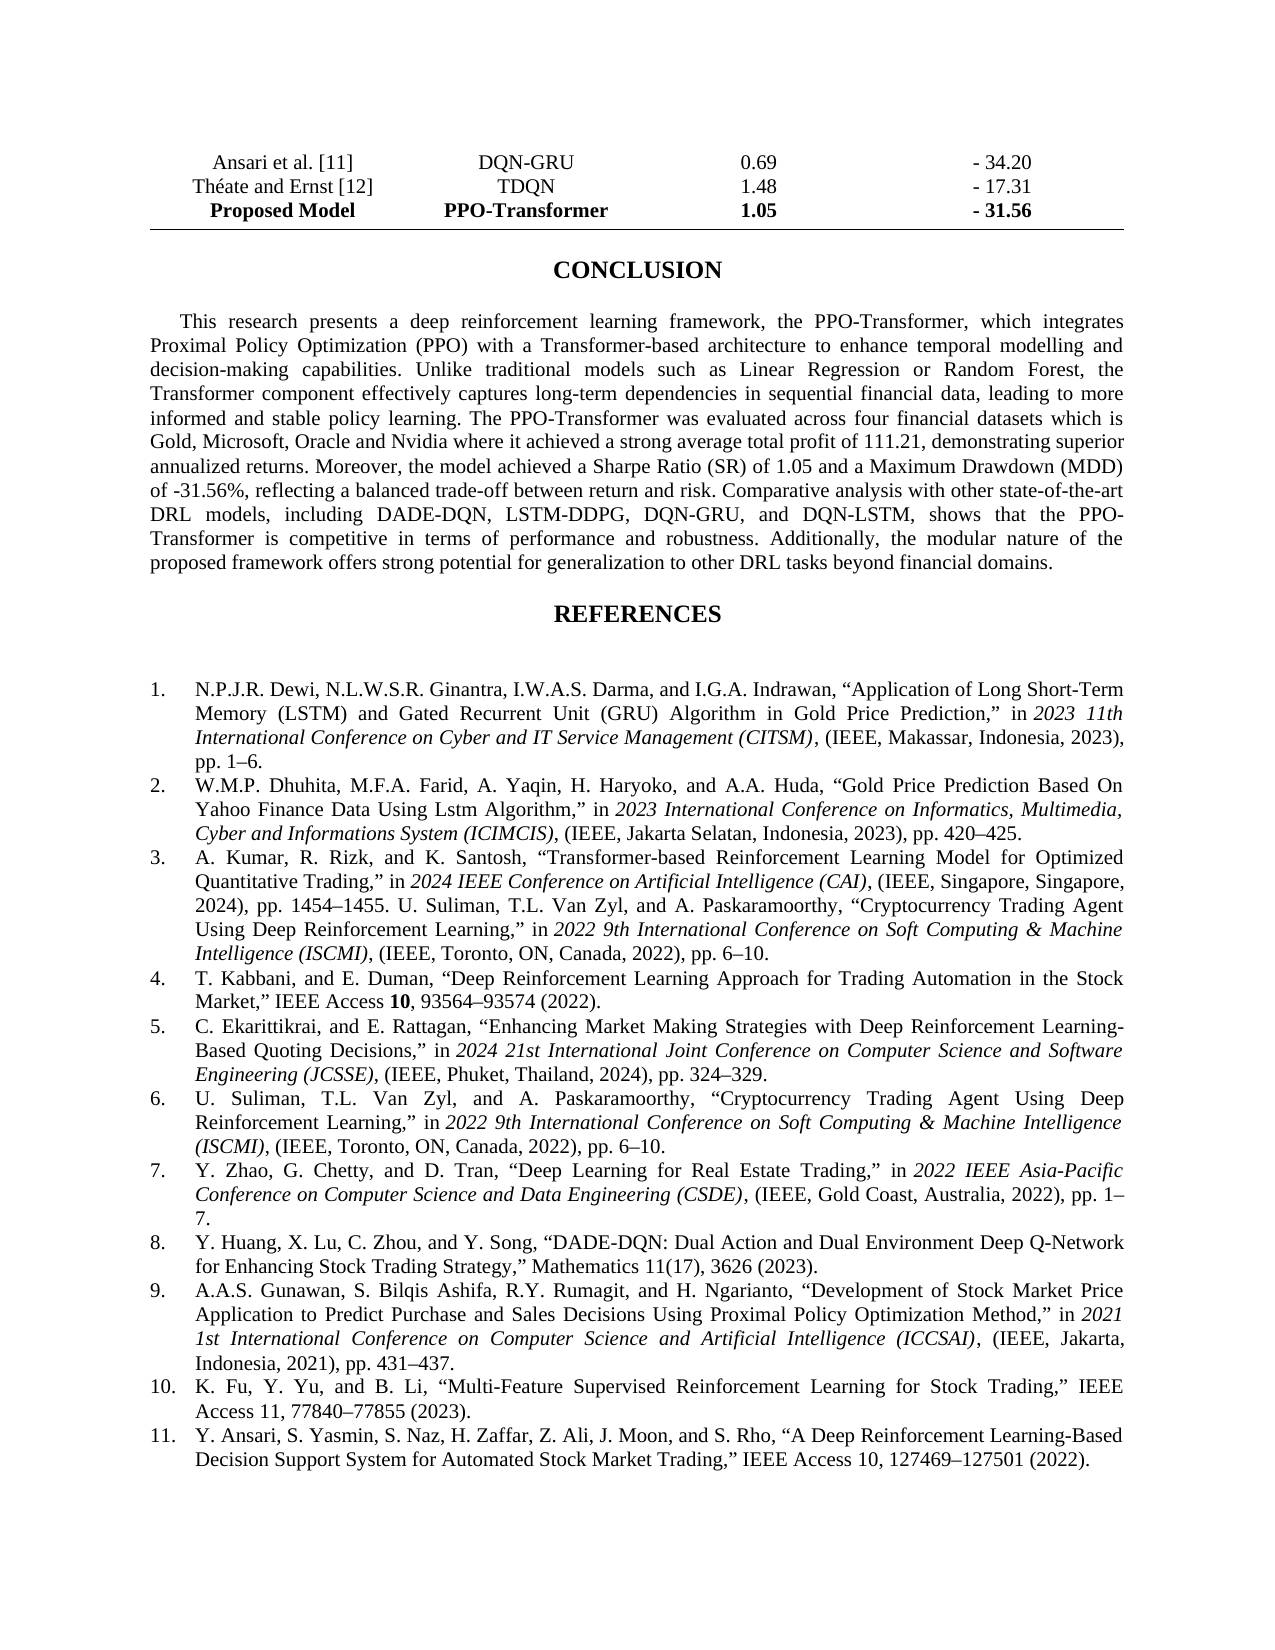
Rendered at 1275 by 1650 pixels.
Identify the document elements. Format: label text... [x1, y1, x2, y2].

list T. Kabbani, and E. Duman, “Deep Reinforcement Learning Approach for Trading Automation in the Stock Market,” IEEE Access 10, 93564–93574 (2022). [150, 965, 1125, 1013]
list Y. Ansari, S. Yasmin, S. Naz, H. Zaffar, Z. Ali, J. Moon, and S. Rho, “A Deep Reinforcement Learning-Based Decision Support System for Automated Stock Market Trading,” IEEE Access 10, 127469–127501 (2022). [150, 1423, 1125, 1471]
table_cell - 34.20 [880, 150, 1124, 174]
list Y. Zhao, G. Chetty, and D. Tran, “Deep Learning for Real Estate Trading,” in 2022 IEEE Asia-Pacific Conference on Computer Science and Data Engineering (CSDE), (IEEE, Gold Coast, Australia, 2022), pp. 1–7. [150, 1158, 1125, 1230]
subtitle Conclusion [150, 255, 1125, 284]
list A. Kumar, R. Rizk, and K. Santosh, “Transformer-based Reinforcement Learning Model for Optimized Quantitative Trading,” in 2024 IEEE Conference on Artificial Intelligence (CAI), (IEEE, Singapore, Singapore, 2024), pp. 1454–1455. U. Suliman, T.L. Van Zyl, and A. Paskaramoorthy, “Cryptocurrency Trading Agent Using Deep Reinforcement Learning,” in 2022 9th International Conference on Soft Computing & Machine Intelligence (ISCMI), (IEEE, Toronto, ON, Canada, 2022), pp. 6–10. [150, 845, 1125, 965]
table_cell 1.48 [637, 174, 880, 198]
table_cell DQN-GRU [415, 150, 637, 174]
text This research presents a deep reinforcement learning framework, the PPO-Transformer, which integrates Proximal Policy Optimization (PPO) with a Transformer-based architecture to enhance temporal modelling and decision-making capabilities. Unlike traditional models such as Linear Regression or Random Forest, the Transformer component effectively captures long-term dependencies in sequential financial data, leading to more informed and stable policy learning. The PPO-Transformer was evaluated across four financial datasets which is Gold, Microsoft, Oracle and Nvidia where it achieved a strong average total profit of 111.21, demonstrating superior annualized returns. Moreover, the model achieved a Sharpe Ratio (SR) of 1.05 and a Maximum Drawdown (MDD) of -31.56%, reflecting a balanced trade-off between return and risk. Comparative analysis with other state-of-the-art DRL models, including DADE-DQN, LSTM-DDPG, DQN-GRU, and DQN-LSTM, shows that the PPO-Transformer is competitive in terms of performance and robustness. Additionally, the modular nature of the proposed framework offers strong potential for generalization to other DRL tasks beyond financial domains. [150, 309, 1125, 574]
table_cell - 31.56 [880, 198, 1124, 229]
list U. Suliman, T.L. Van Zyl, and A. Paskaramoorthy, “Cryptocurrency Trading Agent Using Deep Reinforcement Learning,” in 2022 9th International Conference on Soft Computing & Machine Intelligence (ISCMI), (IEEE, Toronto, ON, Canada, 2022), pp. 6–10. [150, 1086, 1125, 1158]
table_cell [150, 150, 415, 174]
table_cell 1.05 [637, 198, 880, 229]
table_cell TDQN [415, 174, 637, 198]
list W.M.P. Dhuhita, M.F.A. Farid, A. Yaqin, H. Haryoko, and A.A. Huda, “Gold Price Prediction Based On Yahoo Finance Data Using Lstm Algorithm,” in 2023 International Conference on Informatics, Multimedia, Cyber and Informations System (ICIMCIS), (IEEE, Jakarta Selatan, Indonesia, 2023), pp. 420–425. [150, 773, 1125, 845]
list Y. Huang, X. Lu, C. Zhou, and Y. Song, “DADE-DQN: Dual Action and Dual Environment Deep Q-Network for Enhancing Stock Trading Strategy,” Mathematics 11(17), 3626 (2023). [150, 1230, 1125, 1278]
list C. Ekarittikrai, and E. Rattagan, “Enhancing Market Making Strategies with Deep Reinforcement Learning-Based Quoting Decisions,” in 2024 21st International Joint Conference on Computer Science and Software Engineering (JCSSE), (IEEE, Phuket, Thailand, 2024), pp. 324–329. [150, 1013, 1125, 1086]
subtitle References [150, 599, 1125, 628]
table_cell PPO-Transformer [415, 198, 637, 229]
table_cell 0.69 [637, 150, 880, 174]
table_cell Proposed Model [150, 198, 415, 229]
list N.P.J.R. Dewi, N.L.W.S.R. Ginantra, I.W.A.S. Darma, and I.G.A. Indrawan, “Application of Long Short-Term Memory (LSTM) and Gated Recurrent Unit (GRU) Algorithm in Gold Price Prediction,” in 2023 11th International Conference on Cyber and IT Service Management (CITSM), (IEEE, Makassar, Indonesia, 2023), pp. 1–6. [150, 677, 1125, 773]
list A.A.S. Gunawan, S. Bilqis Ashifa, R.Y. Rumagit, and H. Ngarianto, “Development of Stock Market Price Application to Predict Purchase and Sales Decisions Using Proximal Policy Optimization Method,” in 2021 1st International Conference on Computer Science and Artificial Intelligence (ICCSAI), (IEEE, Jakarta, Indonesia, 2021), pp. 431–437. [150, 1278, 1125, 1374]
table_cell - 17.31 [880, 174, 1124, 198]
table_cell [150, 174, 415, 198]
list K. Fu, Y. Yu, and B. Li, “Multi-Feature Supervised Reinforcement Learning for Stock Trading,” IEEE Access 11, 77840–77855 (2023). [150, 1374, 1125, 1423]
